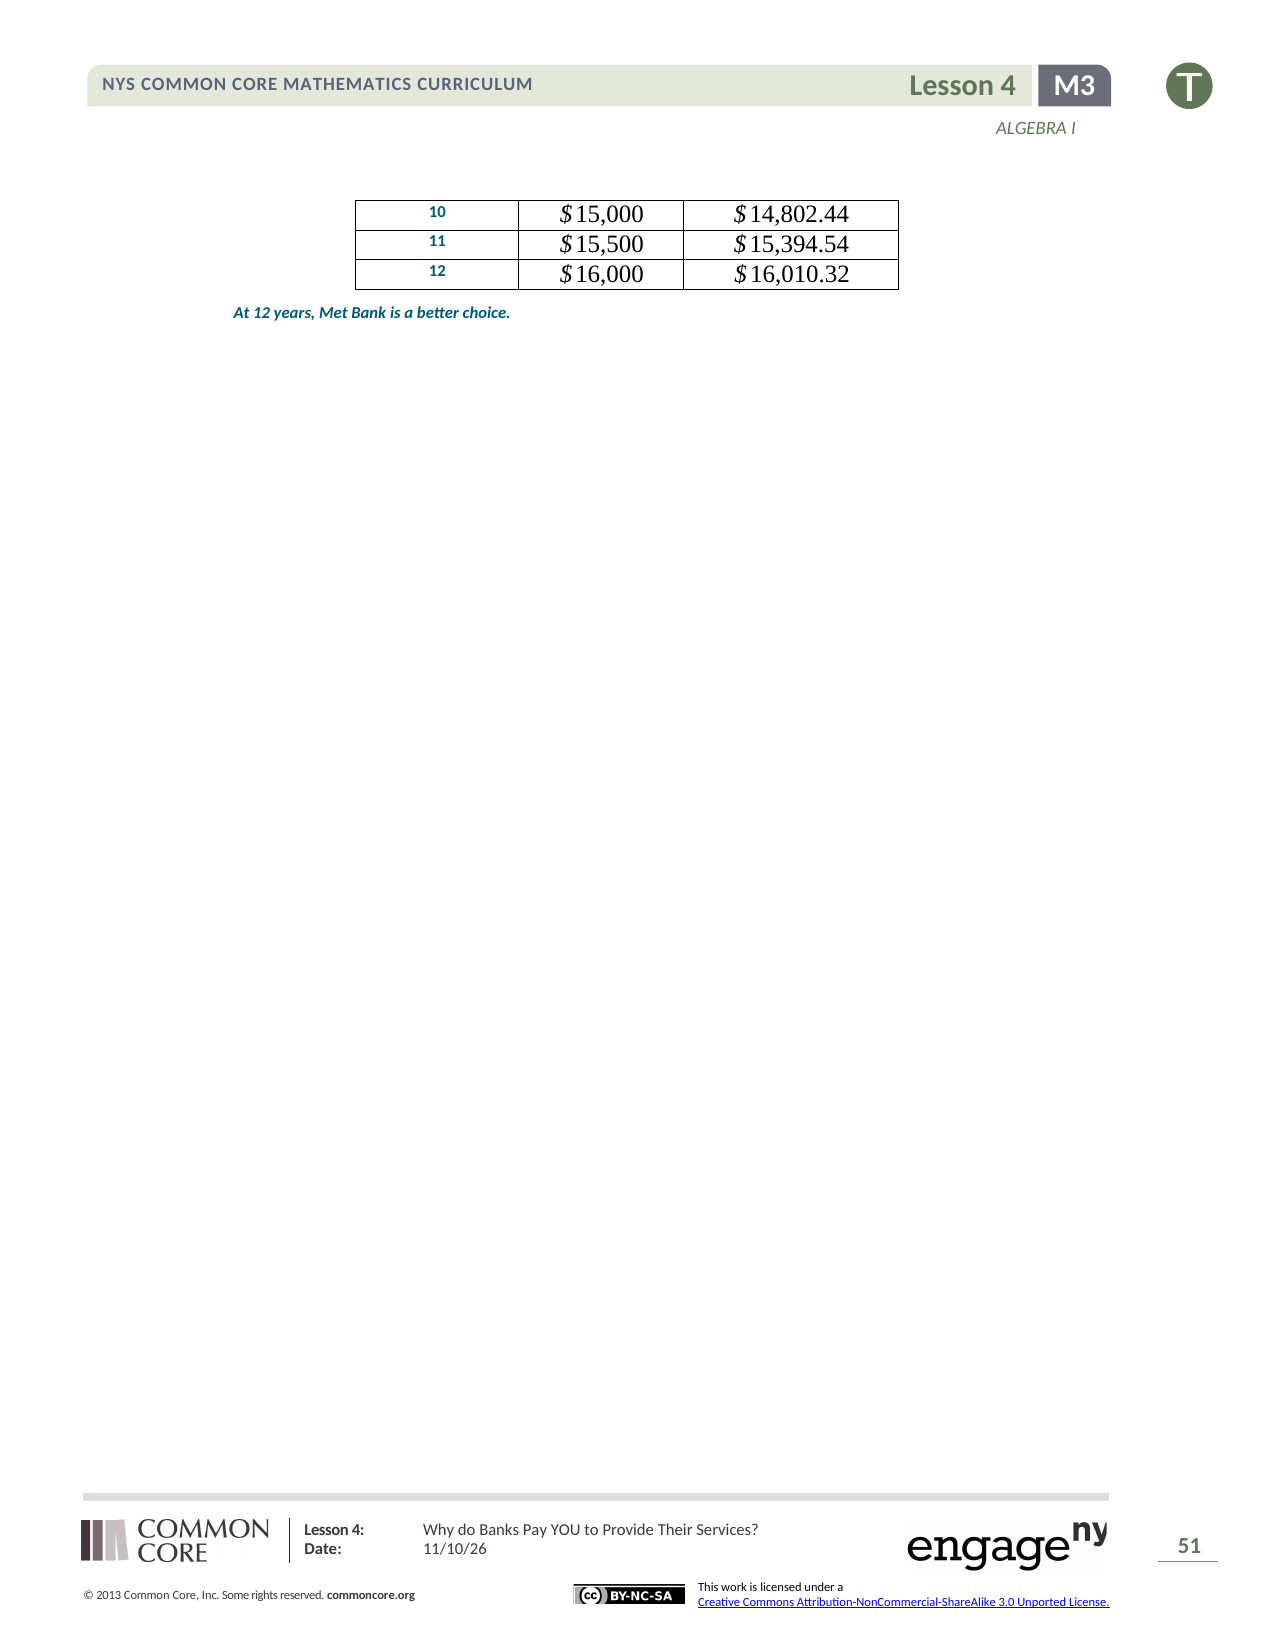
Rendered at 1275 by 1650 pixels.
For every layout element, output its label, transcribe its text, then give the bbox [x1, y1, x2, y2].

table_cell 10 [356, 201, 518, 229]
table_cell [519, 260, 683, 289]
text At 12 years, Met Bank is a better choice. [233, 302, 1018, 323]
picture [906, 1518, 1107, 1573]
table_cell 12 [356, 260, 518, 289]
table_cell [519, 231, 683, 259]
table_cell [519, 201, 683, 229]
picture [572, 1584, 685, 1604]
table_cell [684, 231, 898, 259]
table_cell [684, 260, 898, 289]
table_cell 11 [356, 231, 518, 259]
picture [81, 1517, 269, 1562]
table_cell [684, 201, 898, 229]
